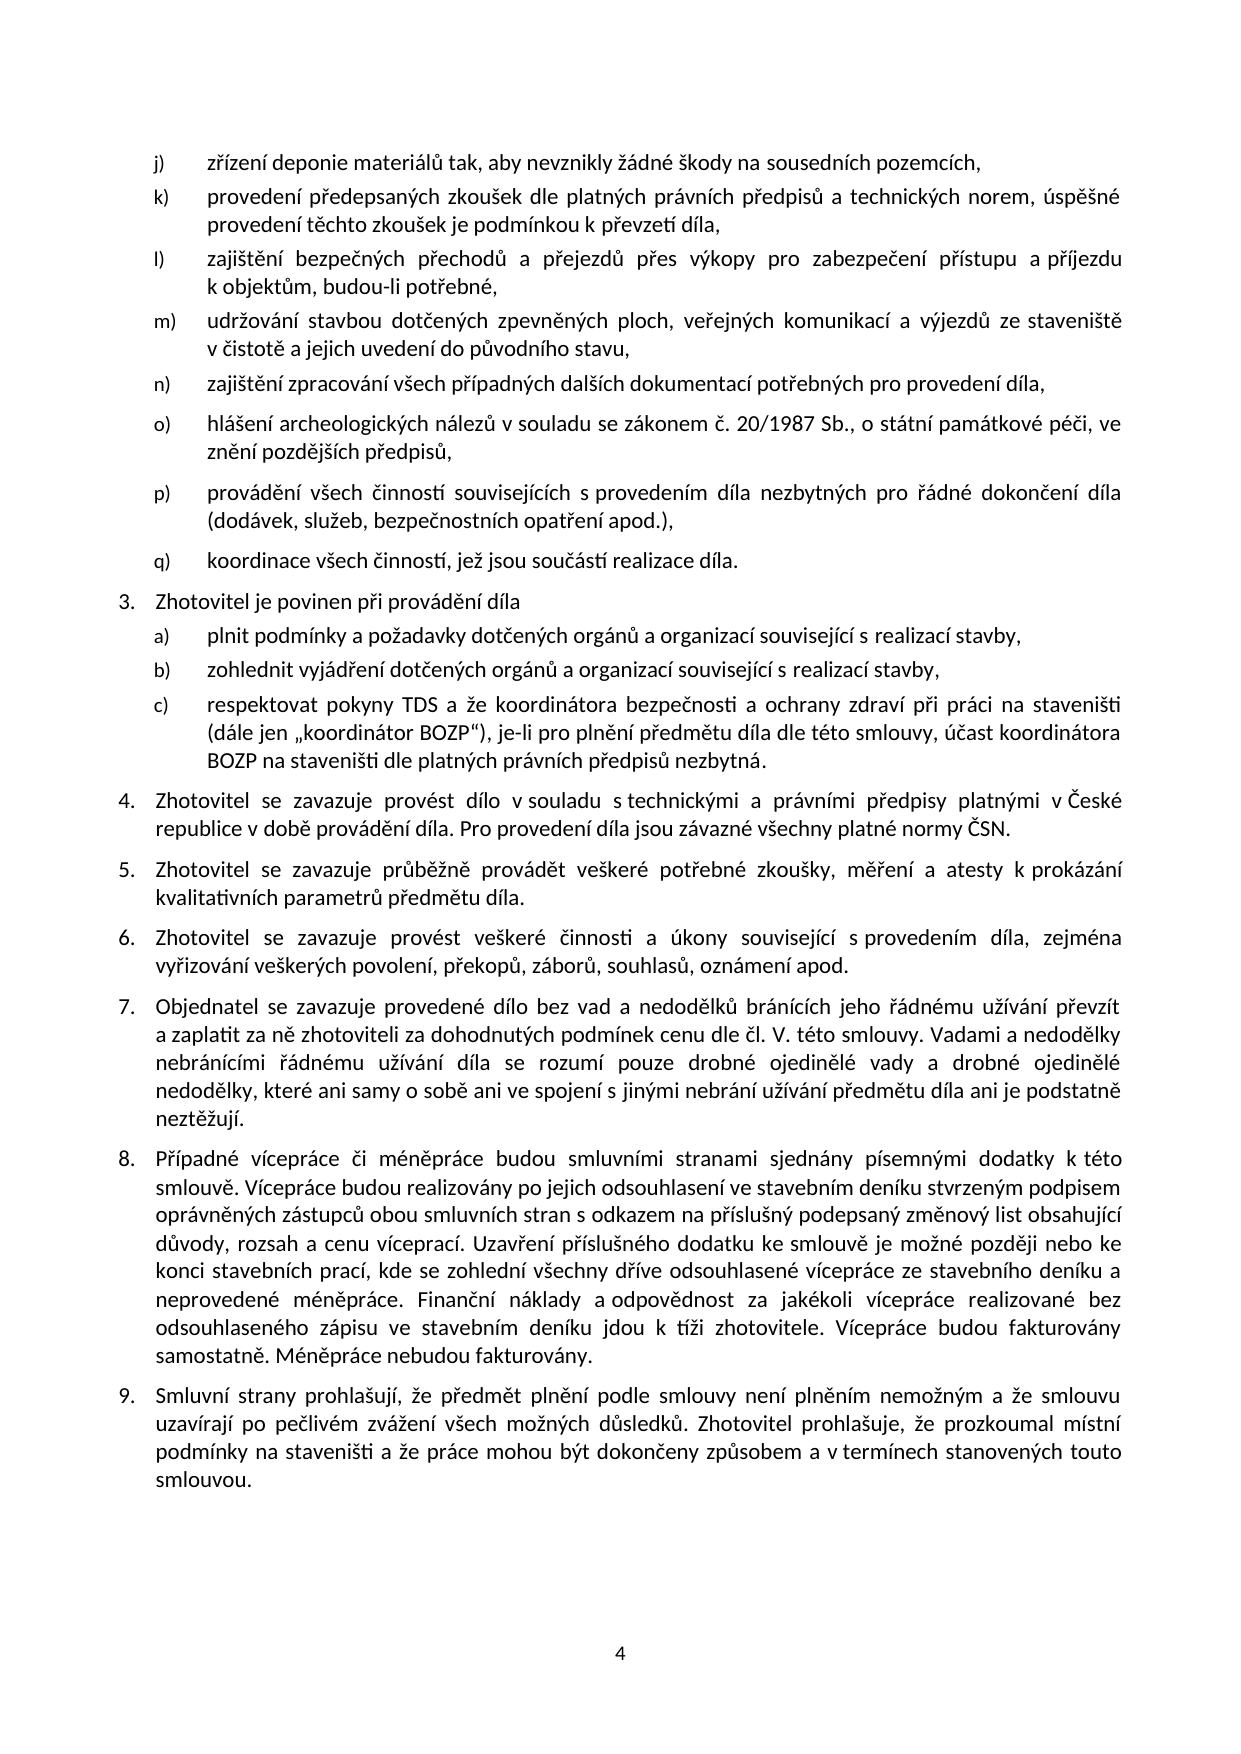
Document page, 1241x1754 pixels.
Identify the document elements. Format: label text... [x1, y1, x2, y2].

list zajištění zpracování všech případných dalších dokumentací potřebných pro provedení díla, [153, 369, 1122, 397]
list respektovat pokyny TDS a že koordinátora bezpečnosti a ochrany zdraví při práci na staveništi (dále jen „koordinátor BOZP“), je-li pro plnění předmětu díla dle této smlouvy, účast koordinátora BOZP na staveništi dle platných právních předpisů nezbytná. [153, 690, 1122, 774]
list Objednatel se zavazuje provedené dílo bez vad a nedodělků bránících jeho řádnému užívání převzít a zaplatit za ně zhotoviteli za dohodnutých podmínek cenu dle čl. V. této smlouvy. Vadami a nedodělky nebránícími řádnému užívání díla se rozumí pouze drobné ojedinělé vady a drobné ojedinělé nedodělky, které ani samy o sobě ani ve spojení s jinými nebrání užívání předmětu díla ani je podstatně neztěžují. [118, 992, 1122, 1132]
list Zhotovitel se zavazuje průběžně provádět veškeré potřebné zkoušky, měření a atesty k prokázání kvalitativních parametrů předmětu díla. [118, 855, 1122, 911]
list Zhotovitel se zavazuje provést veškeré činnosti a úkony související s provedením díla, zejména vyřizování veškerých povolení, překopů, záborů, souhlasů, oznámení apod. [118, 923, 1122, 979]
list Smluvní strany prohlašují, že předmět plnění podle smlouvy není plněním nemožným a že smlouvu uzavírají po pečlivém zvážení všech možných důsledků. Zhotovitel prohlašuje, že prozkoumal místní podmínky na staveništi a že práce mohou být dokončeny způsobem a v termínech stanovených touto smlouvou. [118, 1381, 1122, 1493]
list hlášení archeologických nálezů v souladu se zákonem č. 20/1987 Sb., o státní památkové péči, ve znění pozdějších předpisů, [153, 409, 1122, 465]
list Případné vícepráce či méněpráce budou smluvními stranami sjednány písemnými dodatky k této smlouvě. Vícepráce budou realizovány po jejich odsouhlasení ve stavebním deníku stvrzeným podpisem oprávněných zástupců obou smluvních stran s odkazem na příslušný podepsaný změnový list obsahující důvody, rozsah a cenu víceprací. Uzavření příslušného dodatku ke smlouvě je možné později nebo ke konci stavebních prací, kde se zohlední všechny dříve odsouhlasené vícepráce ze stavebního deníku a neprovedené méněpráce. Finanční náklady a odpovědnost za jakékoli vícepráce realizované bez odsouhlaseného zápisu ve stavebním deníku jdou k tíži zhotovitele. Vícepráce budou fakturovány samostatně. Méněpráce nebudou fakturovány. [118, 1144, 1122, 1369]
list provedení předepsaných zkoušek dle platných právních předpisů a technických norem, úspěšné provedení těchto zkoušek je podmínkou k převzetí díla, [153, 182, 1122, 238]
list koordinace všech činností, jež jsou součástí realizace díla. [153, 546, 1122, 574]
list zohlednit vyjádření dotčených orgánů a organizací související s realizací stavby, [153, 656, 1122, 683]
list zajištění bezpečných přechodů a přejezdů přes výkopy pro zabezpečení přístupu a příjezdu k objektům, budou-li potřebné, [153, 244, 1122, 300]
list provádění všech činností souvisejících s provedením díla nezbytných pro řádné dokončení díla (dodávek, služeb, bezpečnostních opatření apod.), [153, 478, 1122, 534]
list Zhotovitel se zavazuje provést dílo v souladu s technickými a právními předpisy platnými v České republice v době provádění díla. Pro provedení díla jsou závazné všechny platné normy ČSN. [118, 786, 1122, 842]
list plnit podmínky a požadavky dotčených orgánů a organizací související s realizací stavby, [153, 621, 1122, 649]
list Zhotovitel je povinen při provádění díla [118, 587, 1122, 615]
list zřízení deponie materiálů tak, aby nevznikly žádné škody na sousedních pozemcích, [153, 148, 1122, 176]
list udržování stavbou dotčených zpevněných ploch, veřejných komunikací a výjezdů ze staveniště v čistotě a jejich uvedení do původního stavu, [153, 307, 1122, 363]
